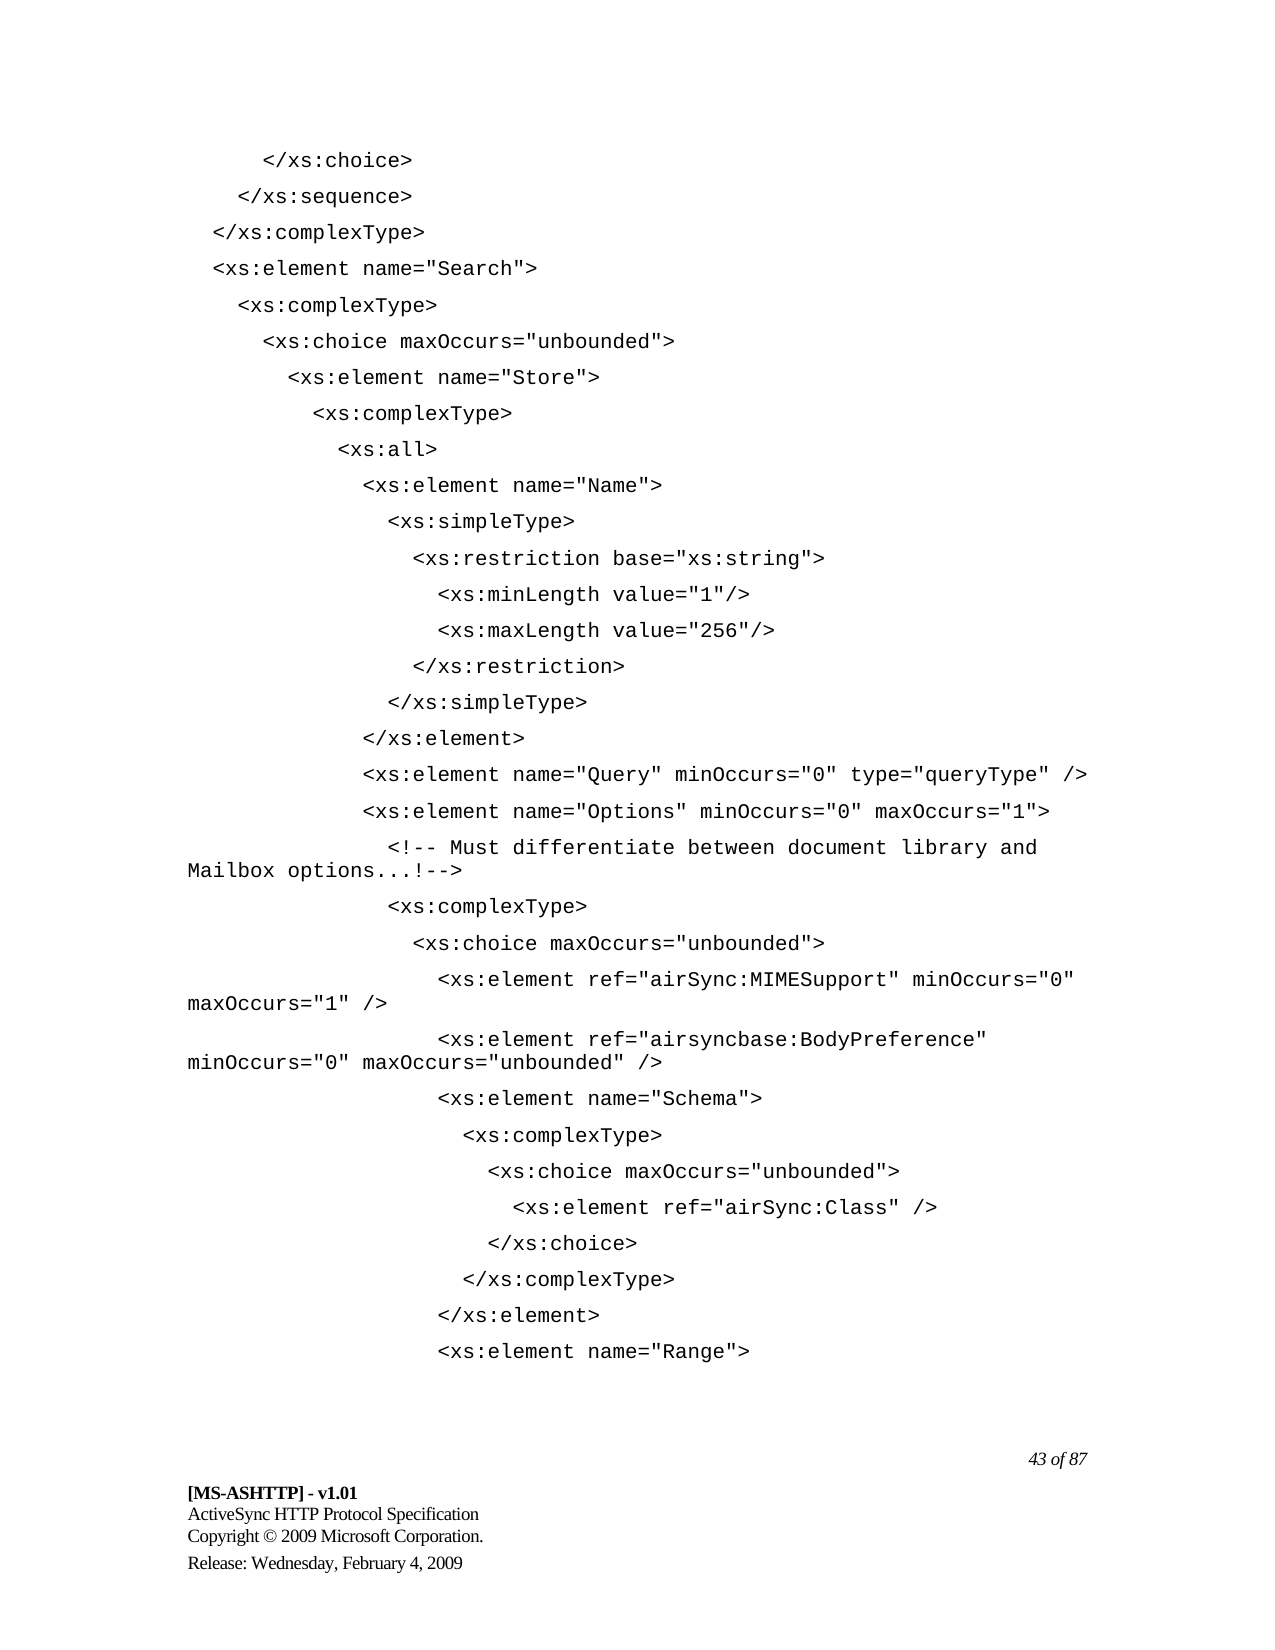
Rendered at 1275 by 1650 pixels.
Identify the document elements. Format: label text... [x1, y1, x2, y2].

text </xs:element> [187, 728, 1087, 752]
text <xs:element name="Schema"> [187, 1088, 1087, 1112]
text <xs:element name="Query" minOccurs="0" type="queryType" /> [187, 764, 1087, 788]
text <xs:complexType> [187, 1124, 1087, 1148]
text <xs:restriction base="xs:string"> [187, 548, 1087, 571]
text <xs:complexType> [187, 403, 1087, 427]
text </xs:complexType> [187, 222, 1087, 246]
text <xs:simpleType> [187, 511, 1087, 535]
text <xs:element name="Store"> [187, 367, 1087, 391]
text <xs:element ref="airsyncbase:BodyPreference" minOccurs="0" maxOccurs="unbounded" /> [187, 1029, 1087, 1076]
text </xs:choice> [187, 1233, 1087, 1257]
text <xs:complexType> [187, 294, 1087, 318]
text <xs:minLength value="1"/> [187, 584, 1087, 607]
text </xs:choice> [187, 150, 1087, 174]
text </xs:restriction> [187, 656, 1087, 680]
text </xs:complexType> [187, 1269, 1087, 1293]
text <!-- Must differentiate between document library and Mailbox options...!--> [187, 837, 1087, 884]
text <xs:element name="Name"> [187, 475, 1087, 499]
text <xs:all> [187, 439, 1087, 463]
text <xs:choice maxOccurs="unbounded"> [187, 1161, 1087, 1184]
text </xs:element> [187, 1305, 1087, 1329]
text <xs:maxLength value="256"/> [187, 620, 1087, 643]
text <xs:element ref="airSync:MIMESupport" minOccurs="0" maxOccurs="1" /> [187, 969, 1087, 1016]
text <xs:choice maxOccurs="unbounded"> [187, 933, 1087, 956]
text <xs:element name="Options" minOccurs="0" maxOccurs="1"> [187, 801, 1087, 824]
text <xs:choice maxOccurs="unbounded"> [187, 331, 1087, 354]
text <xs:complexType> [187, 897, 1087, 920]
text <xs:element ref="airSync:Class" /> [187, 1197, 1087, 1221]
text </xs:simpleType> [187, 692, 1087, 716]
text <xs:element name="Range"> [187, 1341, 1087, 1365]
text </xs:sequence> [187, 186, 1087, 210]
text <xs:element name="Search"> [187, 258, 1087, 282]
